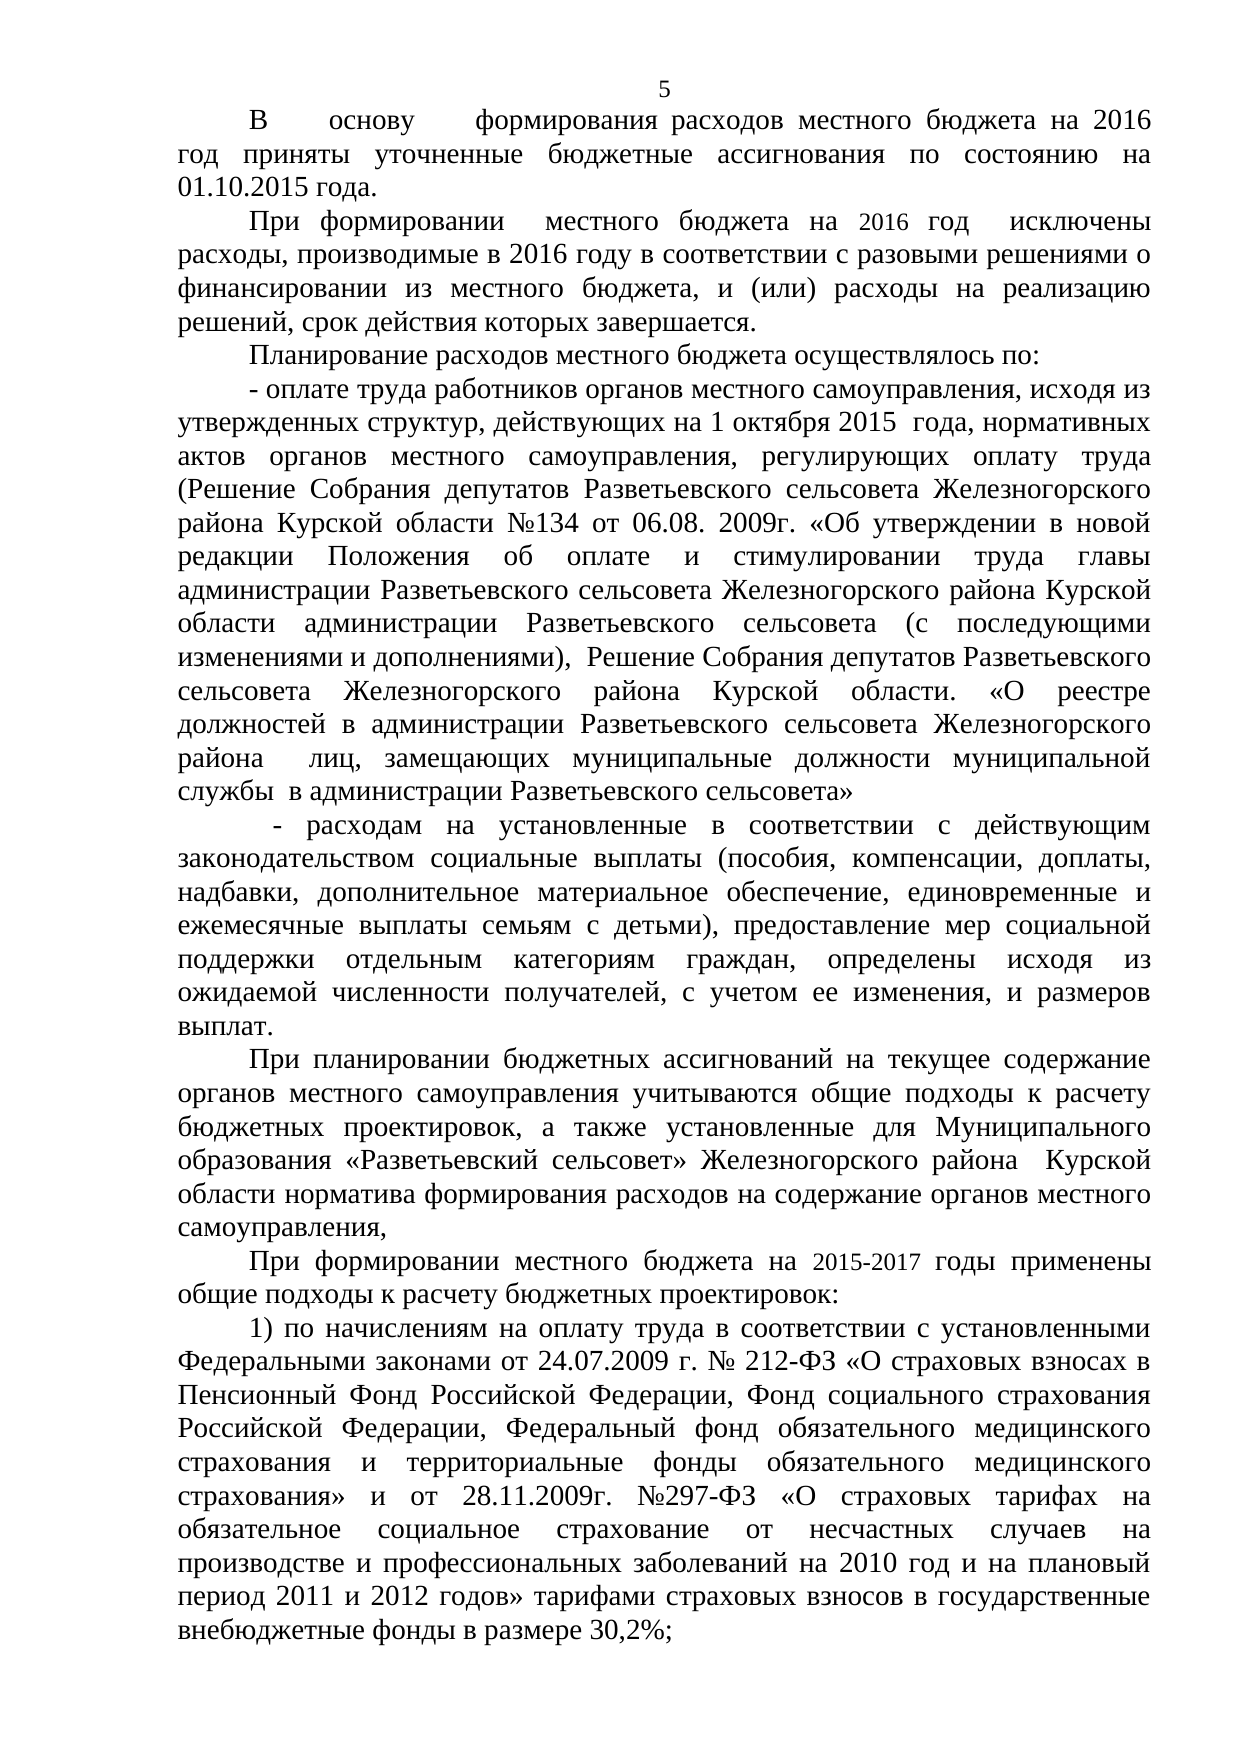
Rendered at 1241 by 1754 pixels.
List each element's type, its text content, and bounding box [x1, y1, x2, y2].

text В основу формирования расходов местного бюджета на 2016 год приняты уточненные бюджетные ассигнования по состоянию на 01.10.2015 года. [177, 102, 1152, 203]
text При планировании бюджетных ассигнований на текущее содержание органов местного самоуправления учитываются общие подходы к расчету бюджетных проектировок, а также установленные для Муниципального образования «Разветьевский сельсовет» Железногорского района Курской области норматива формирования расходов на содержание органов местного самоуправления, [177, 1042, 1152, 1243]
text 1) по начислениям на оплату труда в соответствии с установленными Федеральными законами от 24.07.2009 г. № 212-ФЗ «О страховых взносах в Пенсионный Фонд Российской Федерации, Фонд социального страхования Российской Федерации, Федеральный фонд обязательного медицинского страхования и территориальные фонды обязательного медицинского страхования» и от 28.11.2009г. №297-ФЗ «О страховых тарифах на обязательное социальное страхование от несчастных случаев на производстве и профессиональных заболеваний на 2010 год и на плановый период 2011 и 2012 годов» тарифами страховых взносов в государственные внебюджетные фонды в размере 30,2%; [177, 1310, 1152, 1645]
text При формировании местного бюджета на 2016 год исключены расходы, производимые в 2016 году в соответствии с разовыми решениями о финансировании из местного бюджета, и (или) расходы на реализацию решений, срок действия которых завершается. [177, 203, 1152, 337]
text - расходам на установленные в соответствии с действующим законодательством социальные выплаты (пособия, компенсации, доплаты, надбавки, дополнительное материальное обеспечение, единовременные и ежемесячные выплаты семьям с детьми), предоставление мер социальной поддержки отдельным категориям граждан, определены исходя из ожидаемой численности получателей, с учетом ее изменения, и размеров выплат. [177, 807, 1152, 1042]
text Планирование расходов местного бюджета осуществлялось по: [177, 337, 1152, 371]
text - оплате труда работников органов местного самоуправления, исходя из утвержденных структур, действующих на 1 октября 2015 года, нормативных актов органов местного самоуправления, регулирующих оплату труда (Решение Собрания депутатов Разветьевского сельсовета Железногорского района Курской области №134 от 06.08. 2009г. «Об утверждении в новой редакции Положения об оплате и стимулировании труда главы администрации Разветьевского сельсовета Железногорского района Курской области администрации Разветьевского сельсовета (с последующими изменениями и дополнениями), Решение Собрания депутатов Разветьевского сельсовета Железногорского района Курской области. «О реестре должностей в администрации Разветьевского сельсовета Железногорского района лиц, замещающих муниципальные должности муниципальной службы в администрации Разветьевского сельсовета» [177, 371, 1152, 807]
text При формировании местного бюджета на 2015-2017 годы применены общие подходы к расчету бюджетных проектировок: [177, 1243, 1152, 1310]
